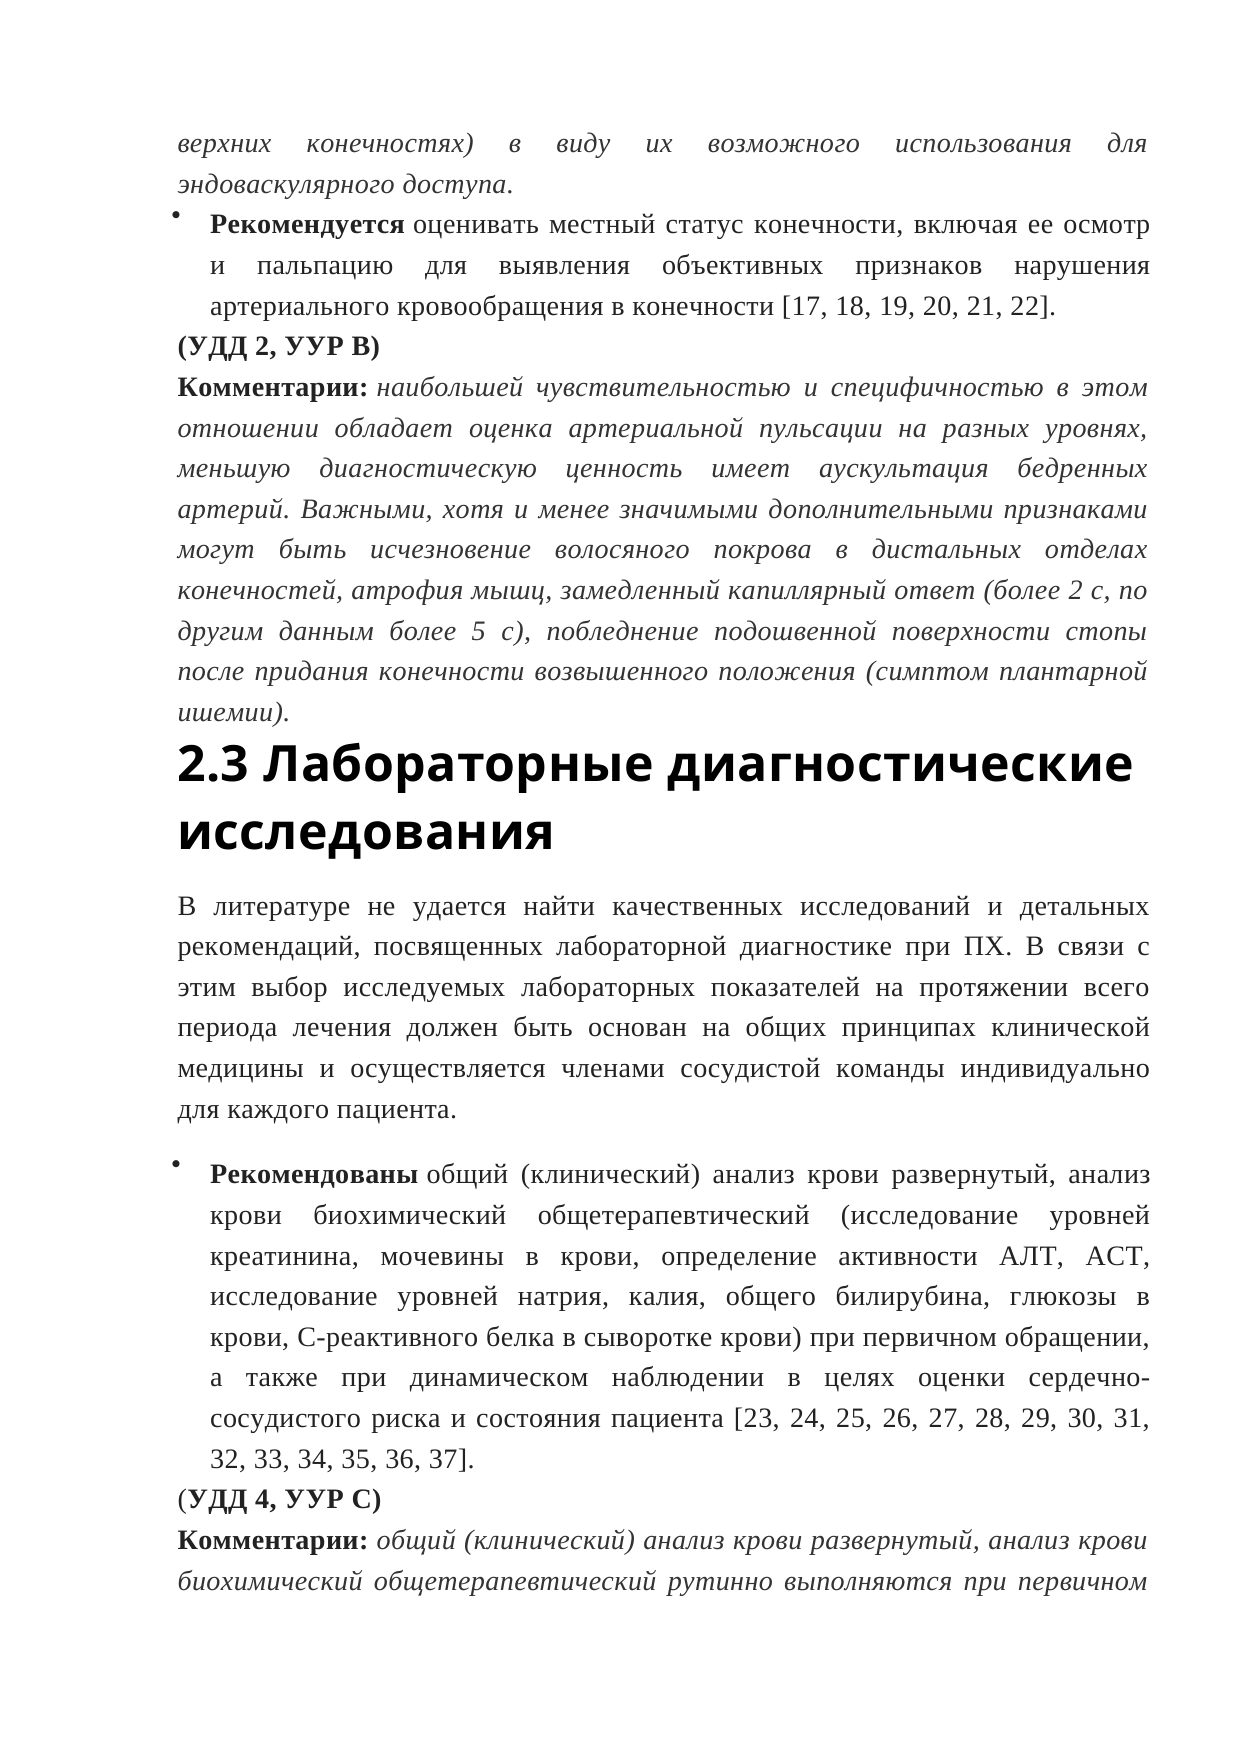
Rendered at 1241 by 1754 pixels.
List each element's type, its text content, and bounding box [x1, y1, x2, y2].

text Комментарии: наибольшей чувствительностью и специфичностью в этом отношении обладает оценка артериальной пульсации на разных уровнях, меньшую диагностическую ценность имеет аускультация бедренных артерий. Важными, хотя и менее значимыми дополнительными признаками могут быть исчезновение волосяного покрова в дистальных отделах конечностей, атрофия мышц, замедленный капиллярный ответ (более 2 с, по другим данным более 5 с), побледнение подошвенной поверхности стопы после придания конечности возвышенного положения (симптом плантарной ишемии). [177, 362, 1152, 727]
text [177, 118, 1152, 199]
text (УДД 2, УУР В) [177, 321, 1152, 362]
text В литературе не удается найти качественных исследований и детальных рекомендаций, посвященных лабораторной диагностике при ПХ. В связи с этим выбор исследуемых лабораторных показателей на протяжении всего периода лечения должен быть основан на общих принципах клинической медицины и осуществляется членами сосудистой команды индивидуально для каждого пациента. [177, 880, 1152, 1124]
text (УДД 4, УУР С) [177, 1474, 1152, 1515]
list Рекомендуется оценивать местный статус конечности, включая ее осмотр и пальпацию для выявления объективных признаков нарушения артериального кровообращения в конечности [17, 18, 19, 20, 21, 22]. [172, 199, 1152, 321]
text 2.3 Лабораторные диагностические исследования [177, 727, 1152, 864]
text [177, 1515, 1152, 1596]
list Рекомендованы общий (клинический) анализ крови развернутый, анализ крови биохимический общетерапевтический (исследование уровней креатинина, мочевины в крови, определение активности АЛТ, АСТ, исследование уровней натрия, калия, общего билирубина, глюкозы в крови, С-реактивного белка в сыворотке крови) при первичном обращении, а также при динамическом наблюдении в целях оценки сердечно-сосудистого риска и состояния пациента [23, 24, 25, 26, 27, 28, 29, 30, 31, 32, 33, 34, 35, 36, 37]. [172, 1149, 1152, 1474]
